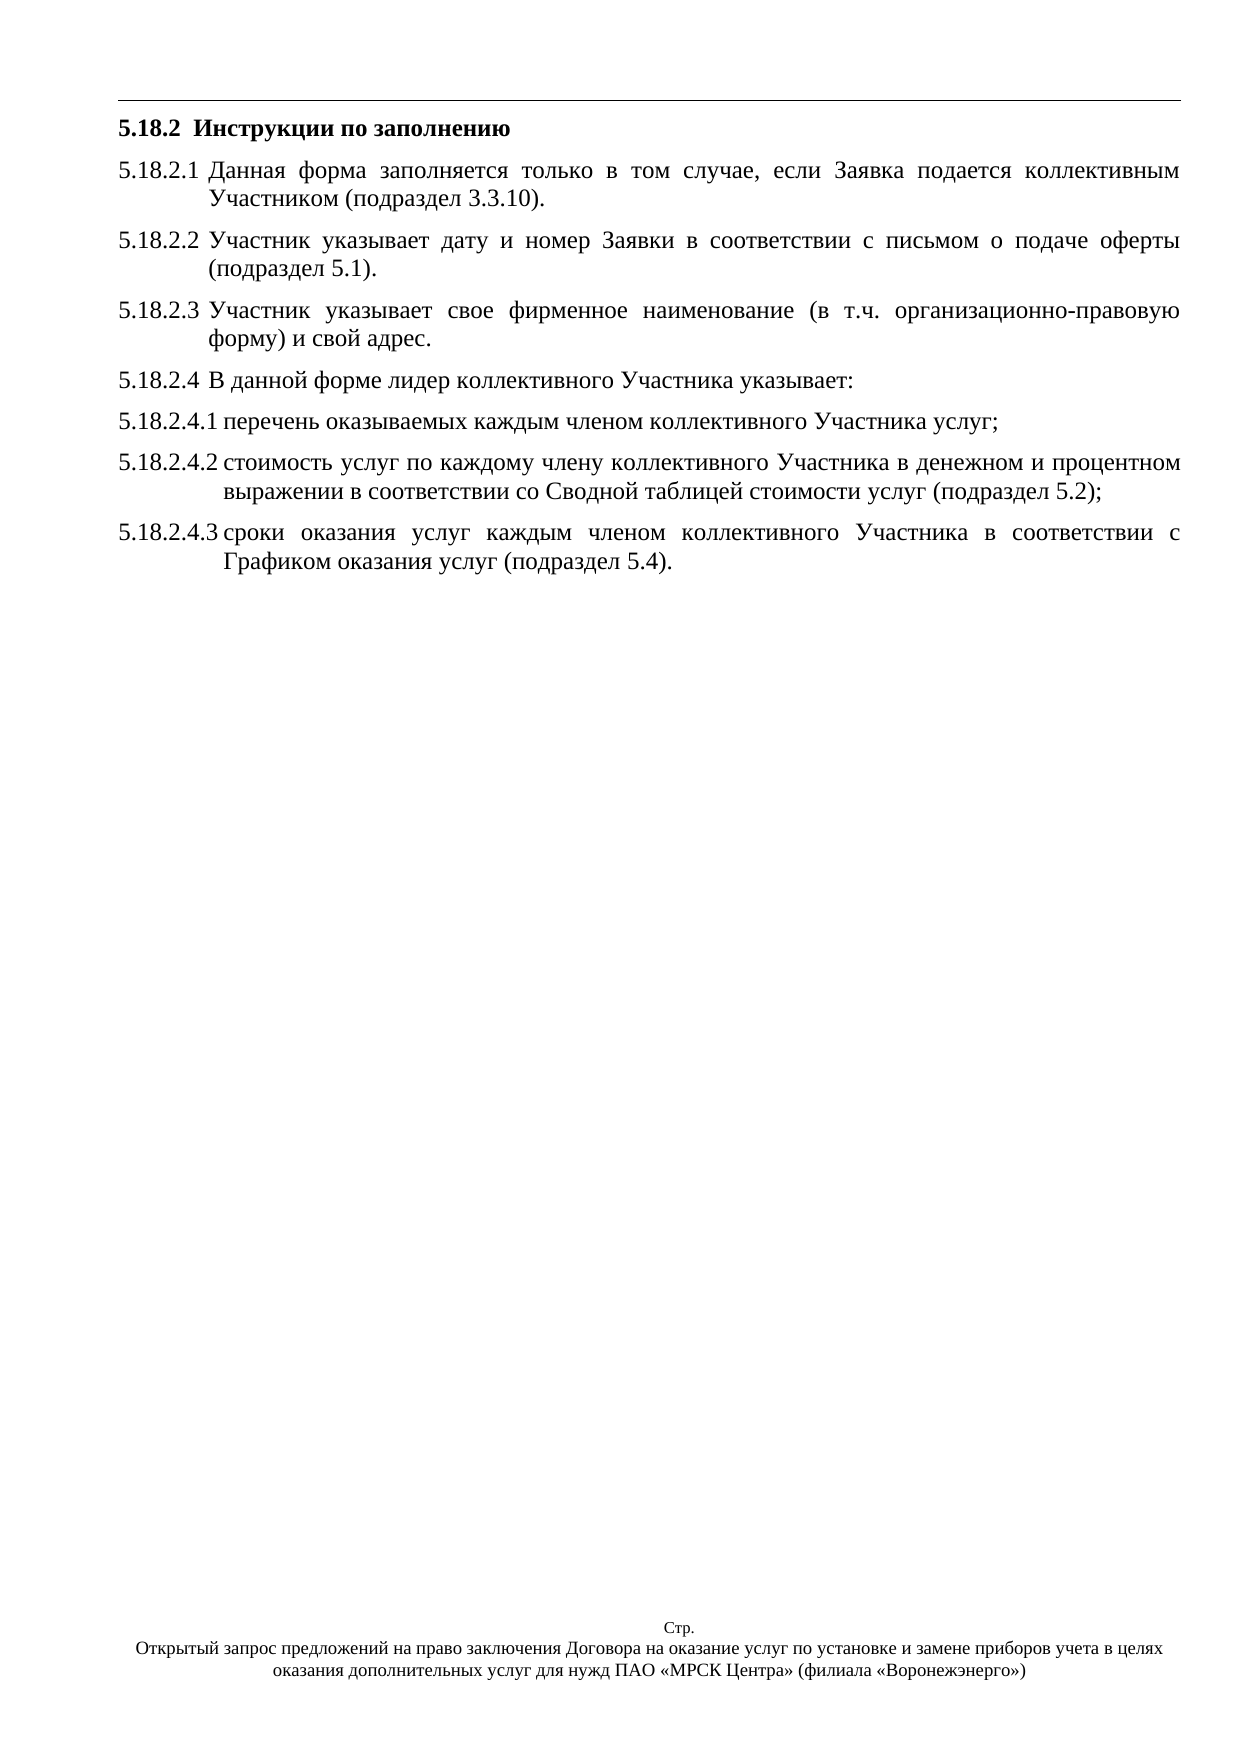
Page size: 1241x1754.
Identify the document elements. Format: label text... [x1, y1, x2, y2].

list Данная форма заполняется только в том случае, если Заявка подается коллективным Участником (подраздел 3.3.10). [118, 155, 1181, 212]
list стоимость услуг по каждому члену коллективного Участника в денежном и процентном выражении в соответствии со Сводной таблицей стоимости услуг (подраздел 5.2); [118, 447, 1181, 505]
list сроки оказания услуг каждым членом коллективного Участника в соответствии с Графиком оказания услуг (подраздел 5.4). [118, 517, 1181, 575]
list В данной форме лидер коллективного Участника указывает: [118, 365, 1181, 393]
list Участник указывает свое фирменное наименование (в т.ч. организационно-правовую форму) и свой адрес. [118, 295, 1181, 352]
subtitle Инструкции по заполнению [118, 113, 1181, 142]
list Участник указывает дату и номер Заявки в соответствии с письмом о подаче оферты (подраздел 5.1). [118, 225, 1181, 282]
list перечень оказываемых каждым членом коллективного Участника услуг; [118, 406, 1181, 435]
